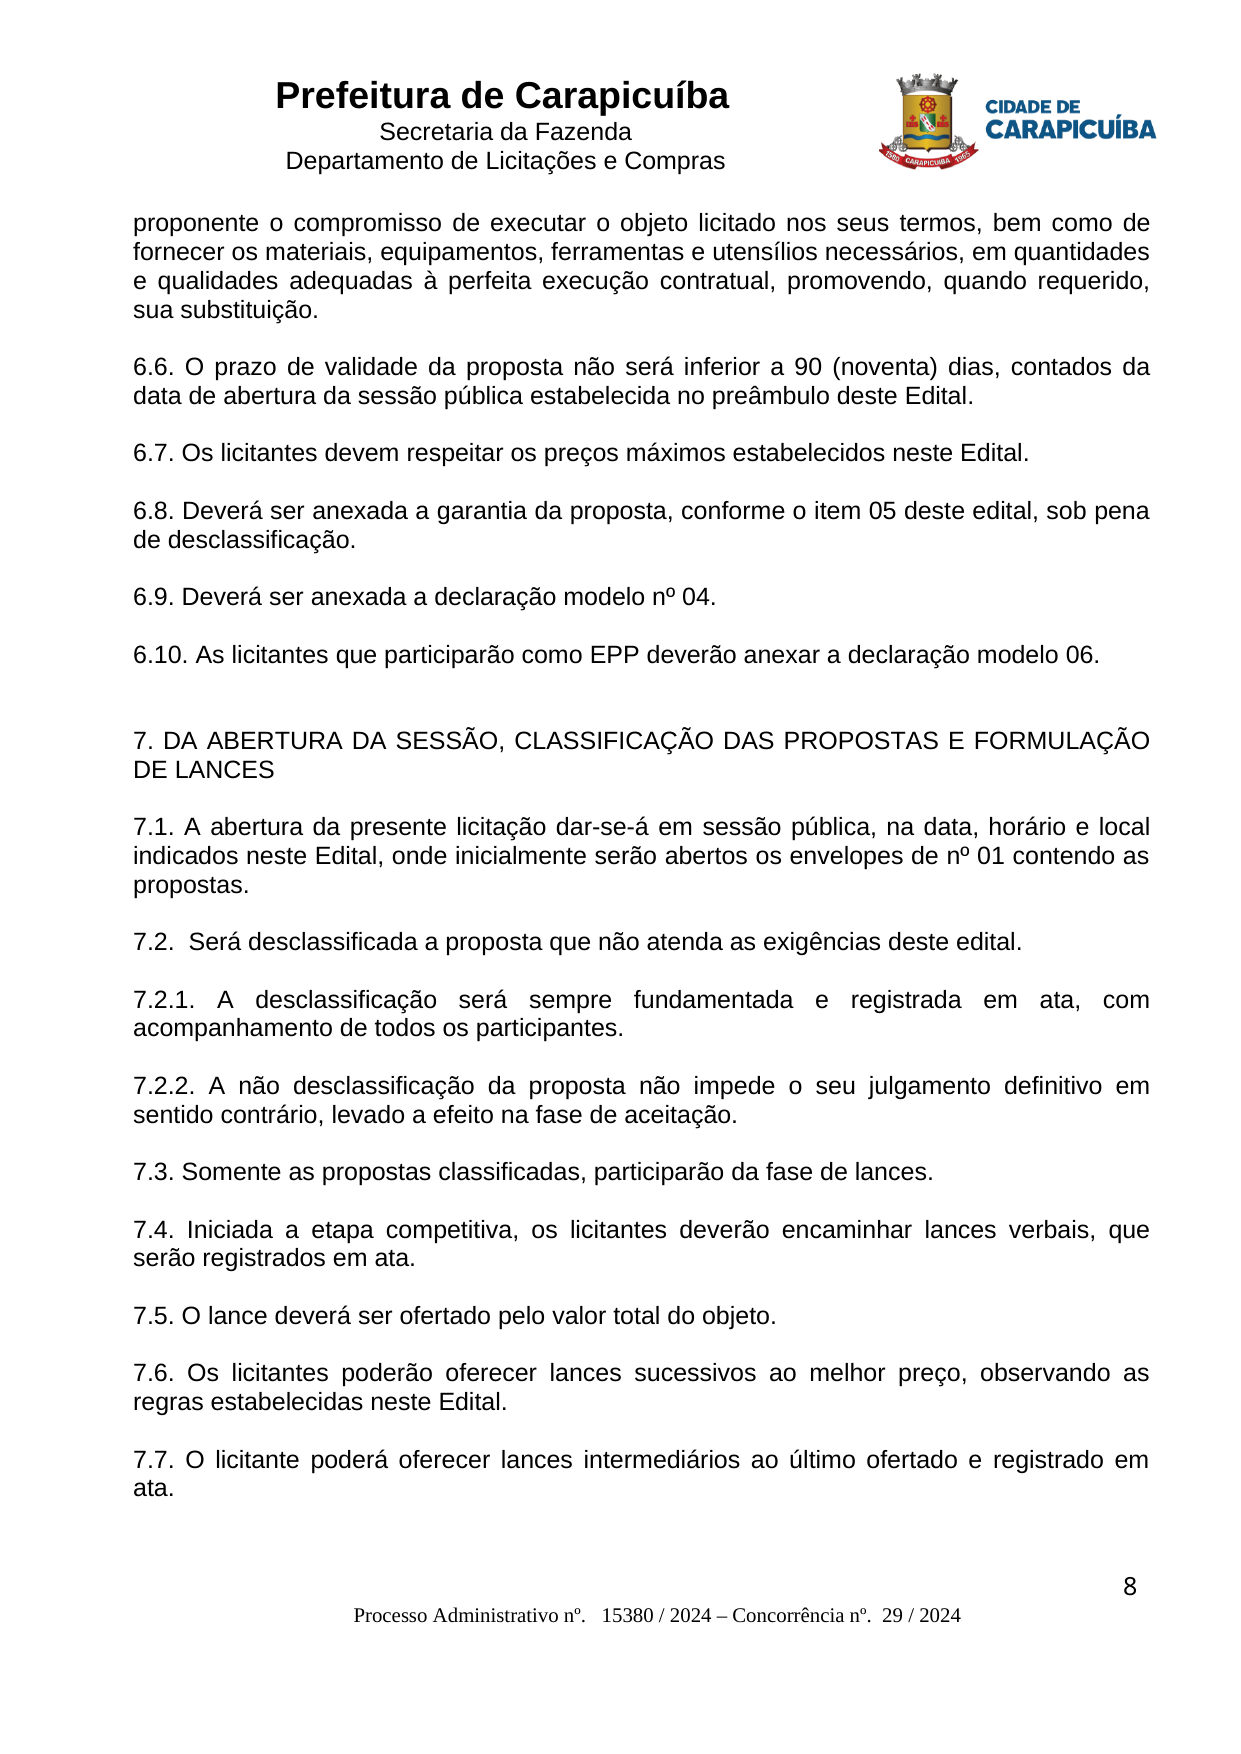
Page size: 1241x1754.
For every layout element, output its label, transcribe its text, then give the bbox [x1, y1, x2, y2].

text 7.7. O licitante poderá oferecer lances intermediários ao último ofertado e registrado em ata. [133, 1445, 1152, 1502]
picture [877, 65, 1159, 172]
text 6.7. Os licitantes devem respeitar os preços máximos estabelecidos neste Edital. [133, 438, 1152, 467]
text 7.2.1. A desclassificação será sempre fundamentada e registrada em ata, com acompanhamento de todos os participantes. [133, 985, 1152, 1042]
text 6.6. O prazo de validade da proposta não será inferior a 90 (noventa) dias, contados da data de abertura da sessão pública estabelecida no preâmbulo deste Edital. [133, 352, 1152, 410]
text 6.8. Deverá ser anexada a garantia da proposta, conforme o item 05 deste edital, sob pena de desclassificação. [133, 496, 1152, 553]
text 7.2.2. A não desclassificação da proposta não impede o seu julgamento definitivo em sentido contrário, levado a efeito na fase de aceitação. [133, 1071, 1152, 1128]
text 7.6. Os licitantes poderão oferecer lances sucessivos ao melhor preço, observando as regras estabelecidas neste Edital. [133, 1358, 1152, 1416]
text 7.3. Somente as propostas classificadas, participarão da fase de lances. [133, 1157, 1152, 1186]
text 6.10. As licitantes que participarão como EPP deverão anexar a declaração modelo 06. [133, 640, 1152, 668]
text 7. DA ABERTURA DA SESSÃO, CLASSIFICAÇÃO DAS PROPOSTAS E FORMULAÇÃO DE LANCES [133, 726, 1152, 783]
text 7.1. A abertura da presente licitação dar-se-á em sessão pública, na data, horário e local indicados neste Edital, onde inicialmente serão abertos os envelopes de nº 01 contendo as propostas. [133, 812, 1152, 898]
text 7.5. O lance deverá ser ofertado pelo valor total do objeto. [133, 1301, 1152, 1330]
text 7.2. Será desclassificada a proposta que não atenda as exigências deste edital. [133, 927, 1152, 956]
text 6.9. Deverá ser anexada a declaração modelo nº 04. [133, 582, 1152, 611]
text 7.4. Iniciada a etapa competitiva, os licitantes deverão encaminhar lances verbais, que serão registrados em ata. [133, 1215, 1152, 1272]
